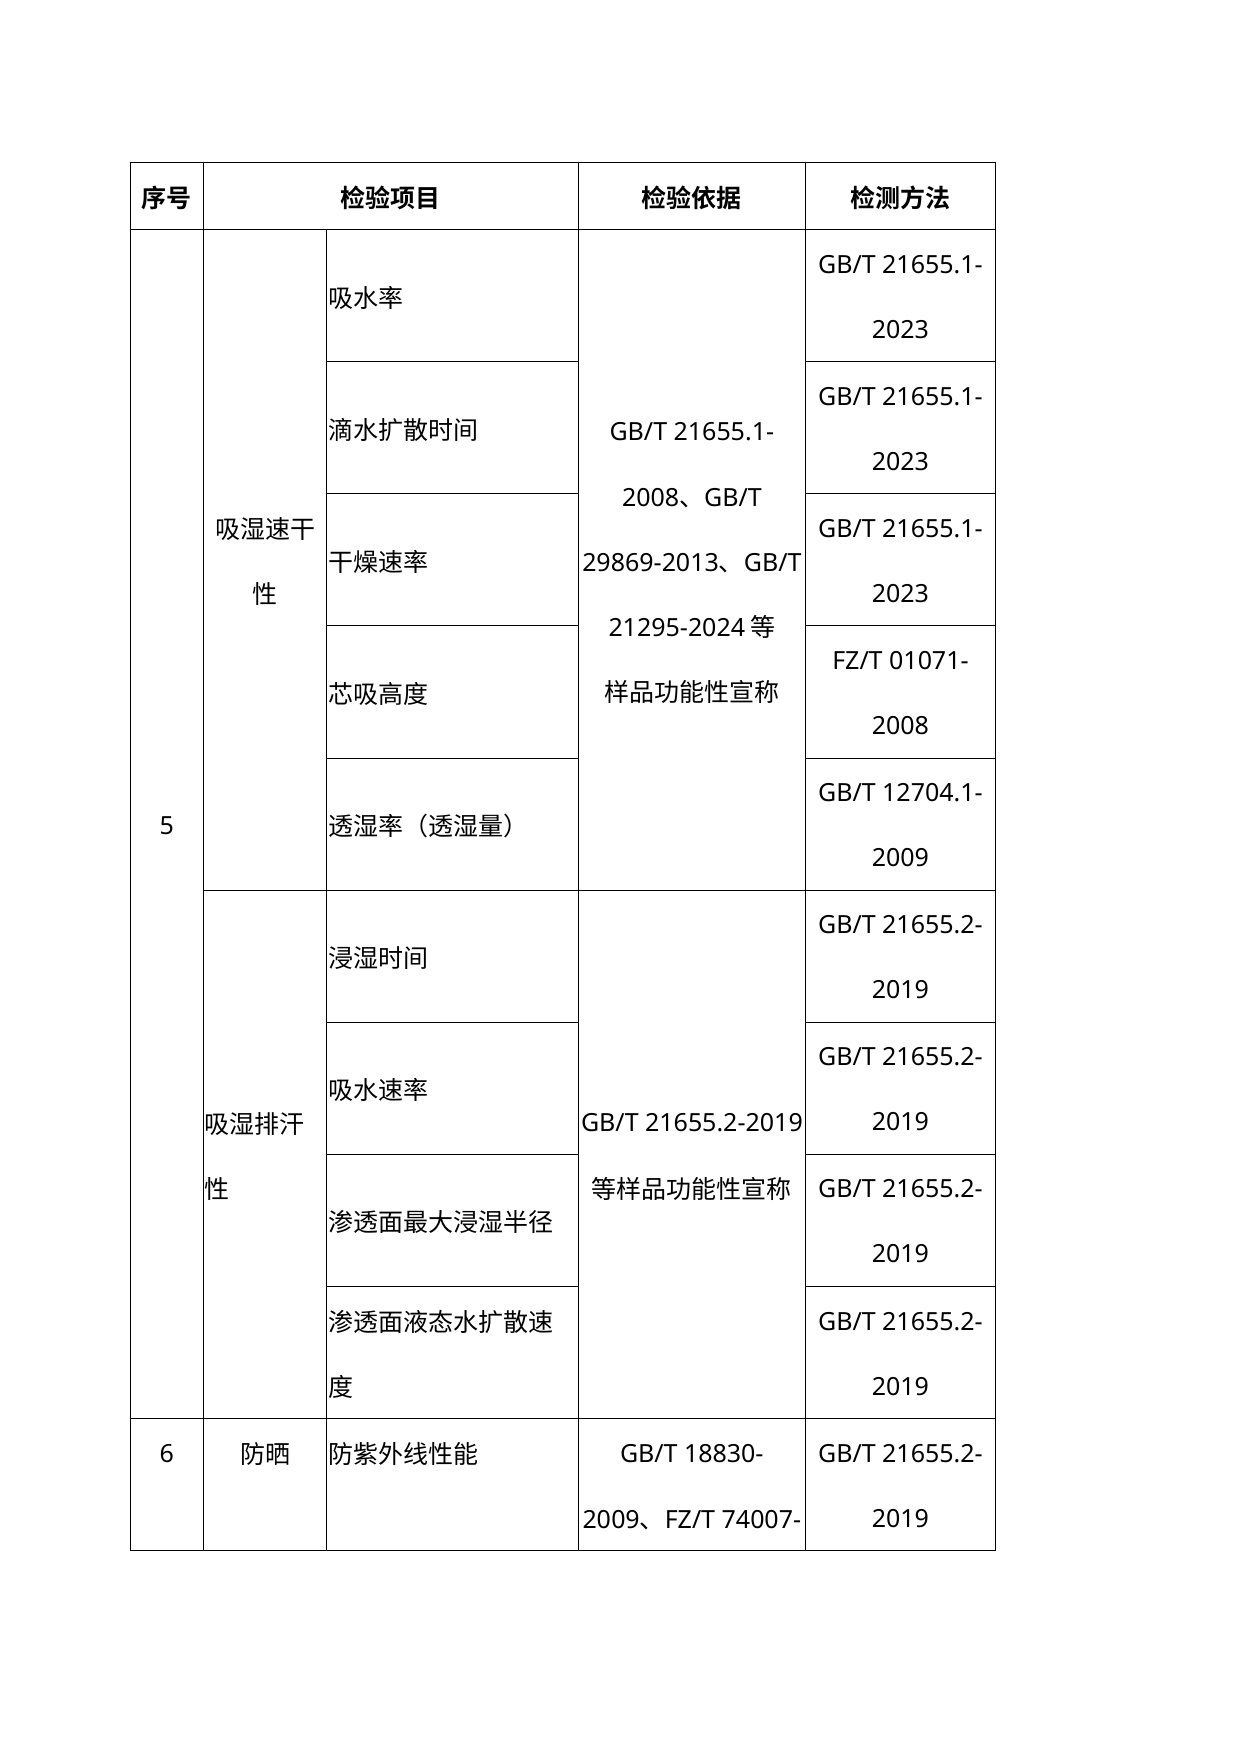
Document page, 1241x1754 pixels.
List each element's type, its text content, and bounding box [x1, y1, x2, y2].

table_cell 滴水扩散时间 [327, 362, 578, 493]
table_cell GB/T 21655.2-2019 [806, 1023, 995, 1154]
table_cell 干燥速率 [327, 494, 578, 625]
table_cell GB/T 21655.1-2008、GB/T 29869-2013、GB/T 21295-2024等 样品功能性宣称 [579, 230, 805, 889]
table_cell 透湿率（透湿量） [327, 759, 578, 889]
table_header 检验依据 [579, 163, 805, 229]
table_cell GB/T 21655.1-2023 [806, 362, 995, 493]
table_cell 防晒 [204, 1419, 326, 1550]
table_cell GB/T 21655.2-2019 [806, 1419, 995, 1550]
table_cell 浸湿时间 [327, 891, 578, 1022]
table_cell GB/T 18830-2009、FZ/T 74007-2019等样品功能性宣称 [579, 1419, 805, 1550]
table_cell 芯吸高度 [327, 626, 578, 757]
table_header 序号 [131, 163, 203, 229]
table_header 检验项目 [204, 163, 578, 229]
table_cell GB/T 12704.1-2009 [806, 759, 995, 889]
table_cell GB/T 21655.2-2019 [806, 1155, 995, 1286]
table_cell GB/T 21655.1-2023 [806, 230, 995, 361]
table_cell 吸湿排汗性 [204, 891, 326, 1418]
table_cell 6 [131, 1419, 203, 1550]
table_cell GB/T 21655.2-2019等样品功能性宣称 [579, 891, 805, 1418]
table_cell 5 [131, 230, 203, 1418]
table_cell 防紫外线性能 [327, 1419, 578, 1550]
table_cell GB/T 21655.2-2019 [806, 1287, 995, 1418]
table_header 检测方法 [806, 163, 995, 229]
table_cell 吸水率 [327, 230, 578, 361]
table_cell GB/T 21655.2-2019 [806, 891, 995, 1022]
table_cell 吸湿速干性 [204, 230, 326, 889]
table_cell FZ/T 01071-2008 [806, 626, 995, 757]
table_cell 吸水速率 [327, 1023, 578, 1154]
table_cell 渗透面最大浸湿半径 [327, 1155, 578, 1286]
table_cell 渗透面液态水扩散速度 [327, 1287, 578, 1418]
table_cell GB/T 21655.1-2023 [806, 494, 995, 625]
